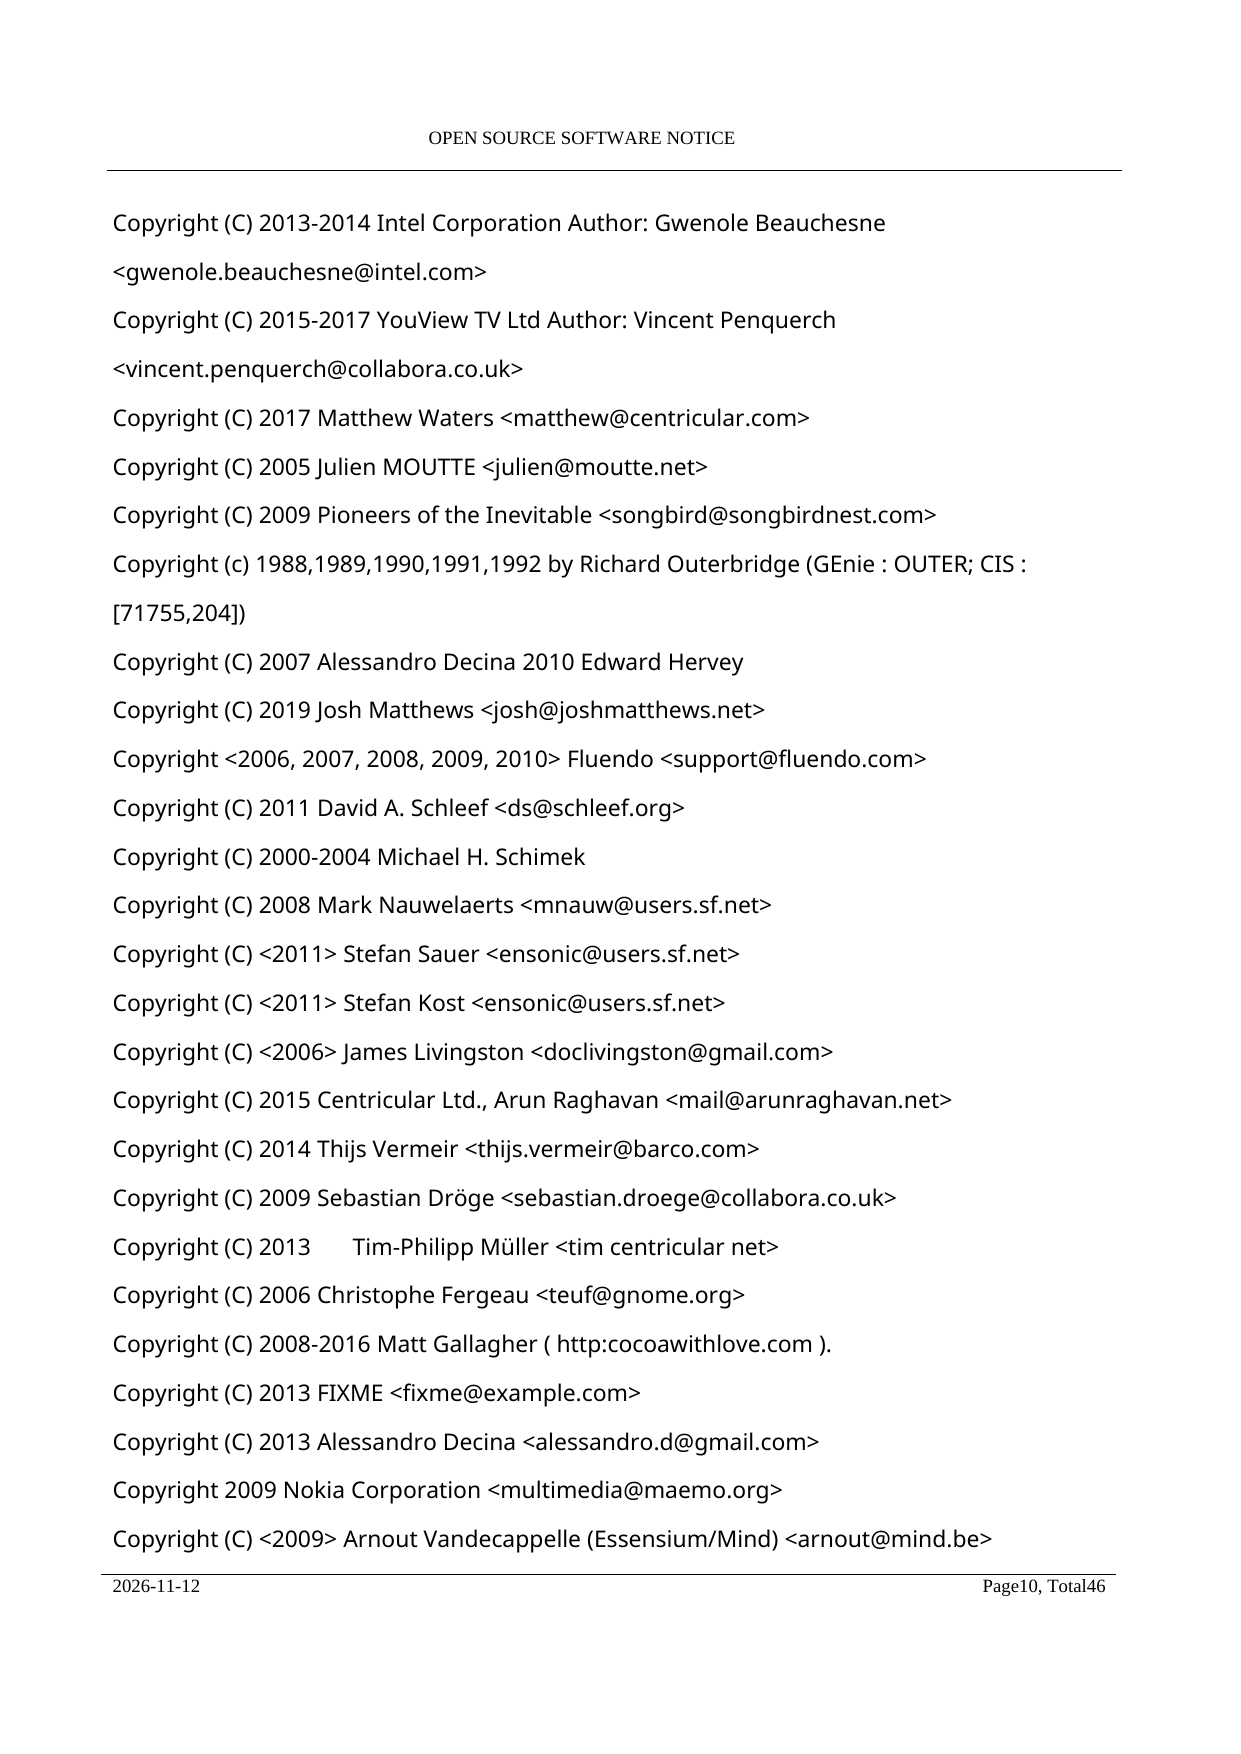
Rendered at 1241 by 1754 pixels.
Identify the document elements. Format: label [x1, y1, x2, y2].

text [112, 206, 1128, 1555]
